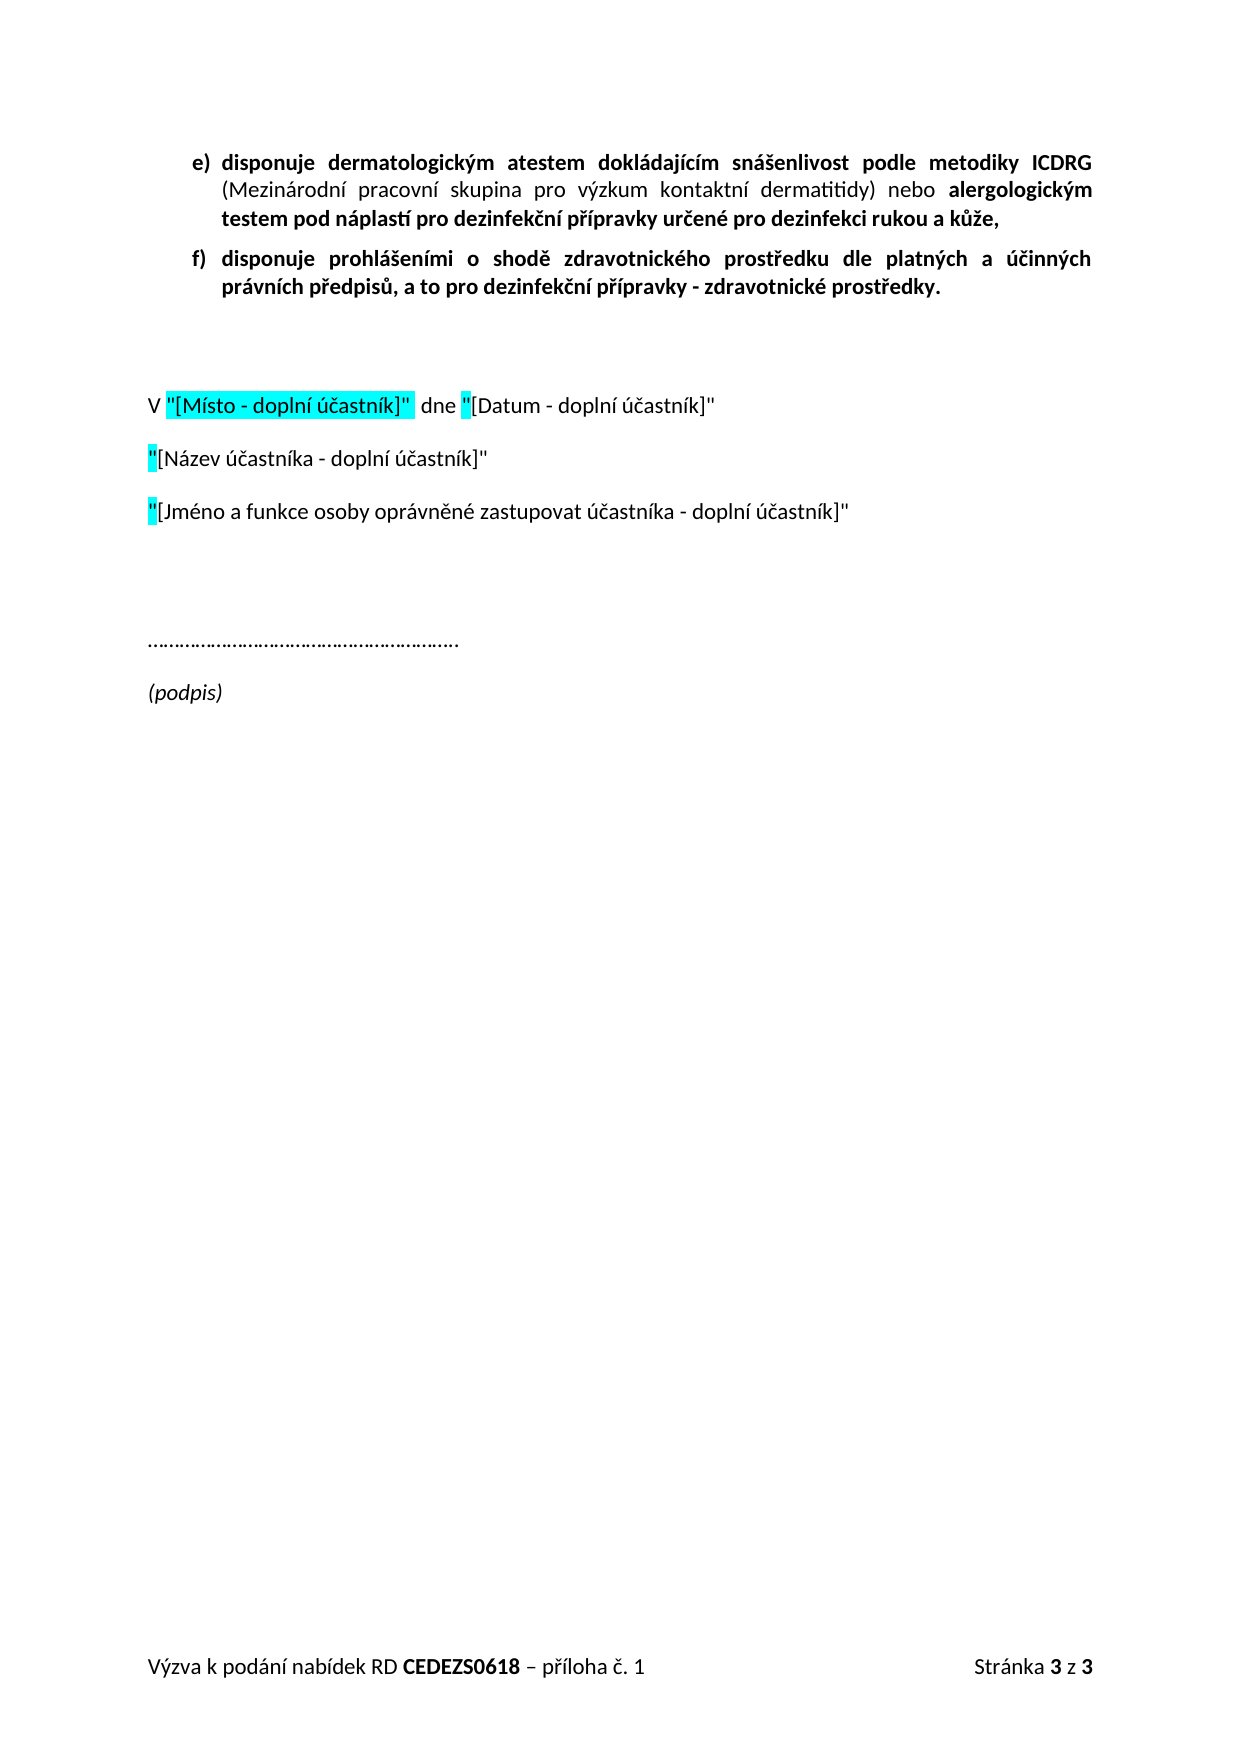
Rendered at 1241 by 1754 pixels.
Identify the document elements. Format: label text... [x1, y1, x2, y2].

list disponuje dermatologickým atestem dokládajícím snášenlivost podle metodiky ICDRG (Mezinárodní pracovní skupina pro výzkum kontaktní dermatitidy) nebo alergologickým testem pod náplastí pro dezinfekční přípravky určené pro dezinfekci rukou a kůže, [192, 148, 1093, 232]
text (podpis) [148, 678, 1093, 706]
text disponuje prohlášeními o shodě zdravotnického prostředku dle platných a účinných právních předpisů, a to pro dezinfekční přípravky - zdravotnické prostředky. [192, 244, 1093, 300]
text V dne [148, 391, 166, 419]
text ………………………………………………….. [148, 625, 1093, 653]
text V dne [471, 391, 1093, 419]
text V dne [415, 391, 461, 419]
